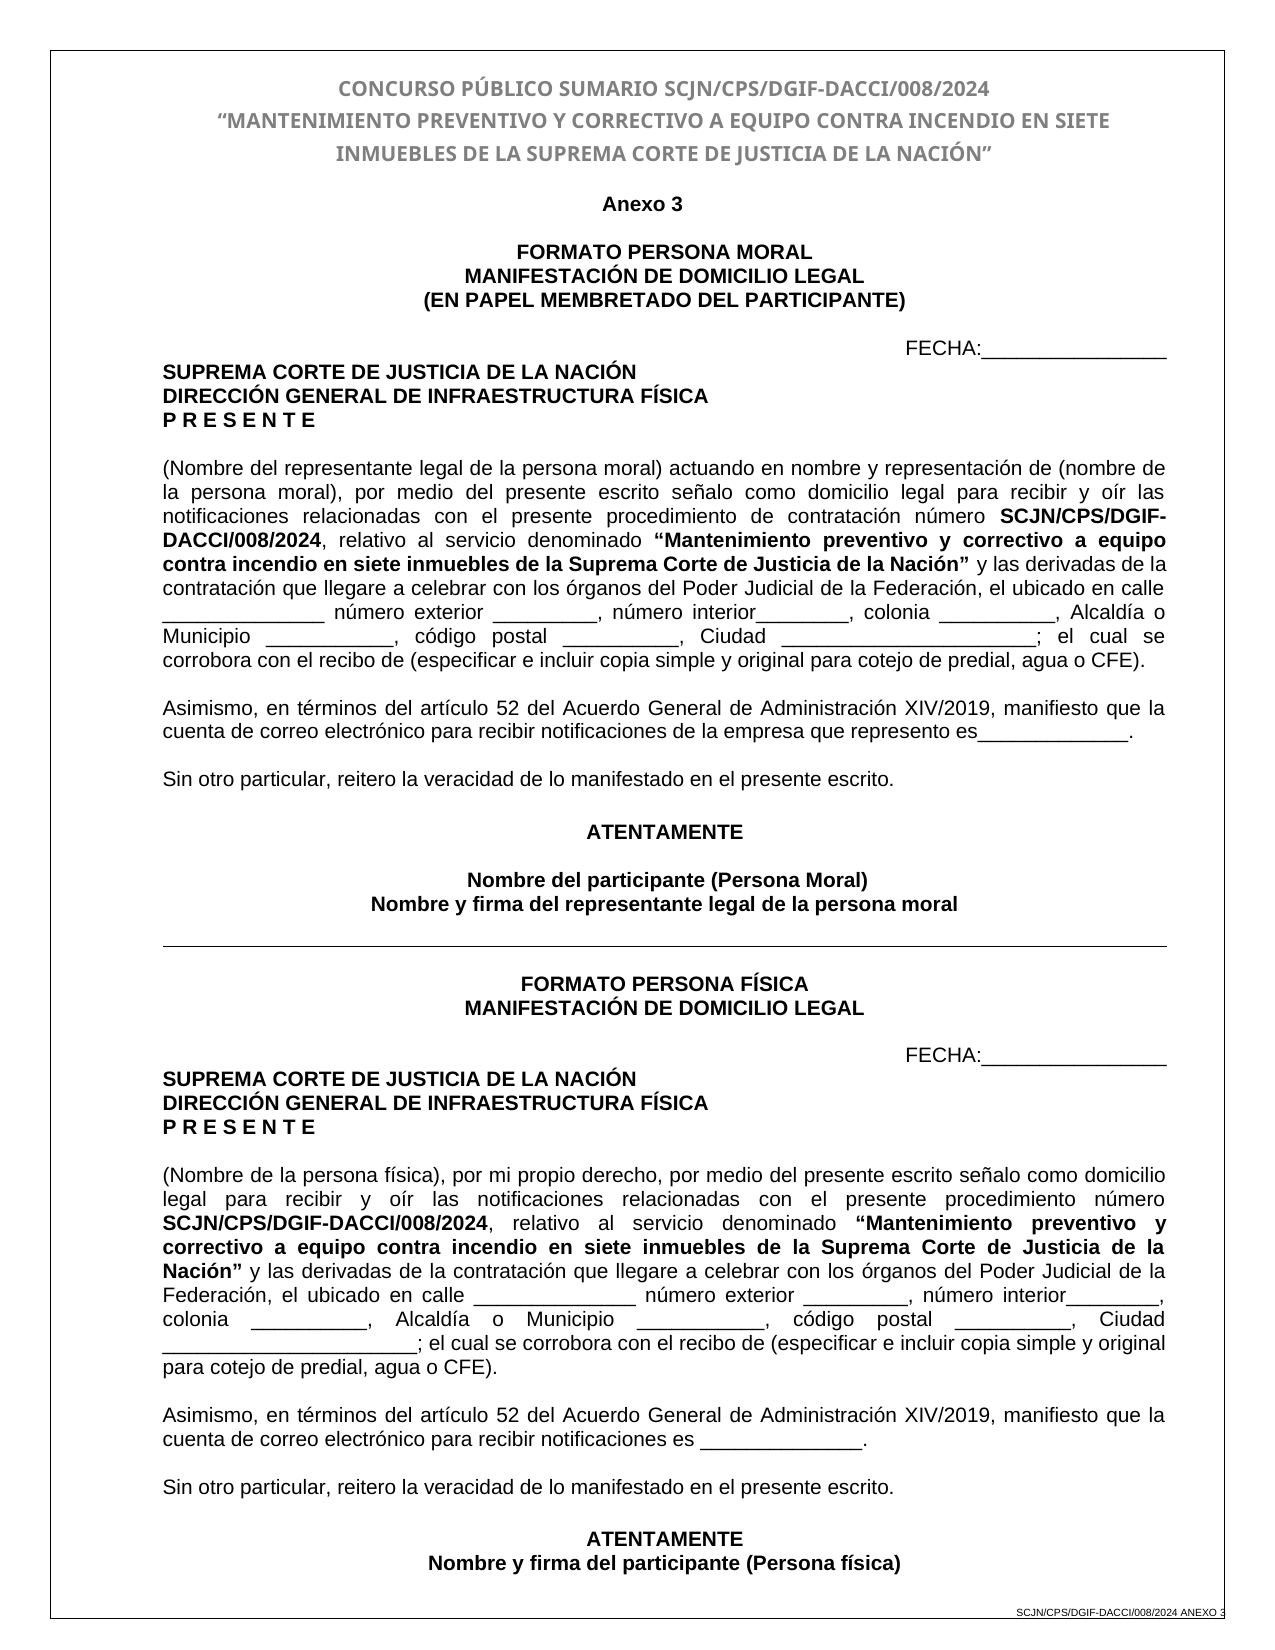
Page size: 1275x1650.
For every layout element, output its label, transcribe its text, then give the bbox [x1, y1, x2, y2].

text (Nombre del representante legal de la persona moral) actuando en nombre y representación de (nombre de la persona moral), por medio del presente escrito señalo como domicilio legal para recibir y oír las notificaciones relacionadas con el presente procedimiento de contratación número SCJN/CPS/DGIF-DACCI/008/2024, relativo al servicio denominado “Mantenimiento preventivo y correctivo a equipo contra incendio en siete inmuebles de la Suprema Corte de Justicia de la Nación” y las derivadas de la contratación que llegare a celebrar con los órganos del Poder Judicial de la Federación, el ubicado en calle ______________ número exterior _________, número interior________, colonia __________, Alcaldía o Municipio ___________, código postal __________, Ciudad ______________________; el cual se corrobora con el recibo de (especificar e incluir copia simple y original para cotejo de predial, agua o CFE). [162, 456, 1167, 671]
text DIRECCIÓN GENERAL DE INFRAESTRUCTURA FÍSICA [162, 384, 1167, 408]
text SUPREMA CORTE DE JUSTICIA DE LA NACIÓN [162, 1067, 1167, 1091]
text FORMATO PERSONA MORAL [162, 240, 1167, 264]
text FORMATO PERSONA FÍSICA [162, 971, 1167, 995]
text ATENTAMENTE [162, 819, 1167, 843]
text Asimismo, en términos del artículo 52 del Acuerdo General de Administración XIV/2019, manifiesto que la cuenta de correo electrónico para recibir notificaciones es ______________. [162, 1403, 1167, 1451]
text Sin otro particular, reitero la veracidad de lo manifestado en el presente escrito. [162, 1474, 1167, 1498]
text Sin otro particular, reitero la veracidad de lo manifestado en el presente escrito. [162, 767, 1167, 791]
text (EN PAPEL MEMBRETADO DEL PARTICIPANTE) [162, 288, 1167, 312]
text SUPREMA CORTE DE JUSTICIA DE LA NACIÓN [162, 360, 1167, 384]
text MANIFESTACIÓN DE DOMICILIO LEGAL [162, 264, 1167, 288]
text FECHA:________________ [162, 336, 1167, 360]
text P R E S E N T E [162, 1115, 1167, 1139]
text Nombre y firma del representante legal de la persona moral [162, 891, 1167, 915]
text P R E S E N T E [162, 408, 1167, 432]
text DIRECCIÓN GENERAL DE INFRAESTRUCTURA FÍSICA [162, 1091, 1167, 1115]
text ATENTAMENTE [162, 1527, 1167, 1551]
text MANIFESTACIÓN DE DOMICILIO LEGAL [162, 995, 1167, 1019]
text Nombre y firma del participante (Persona física) [162, 1551, 1167, 1575]
text Nombre del participante (Persona Moral) [162, 867, 1167, 891]
text (Nombre de la persona física), por mi propio derecho, por medio del presente escrito señalo como domicilio legal para recibir y oír las notificaciones relacionadas con el presente procedimiento número SCJN/CPS/DGIF-DACCI/008/2024, relativo al servicio denominado “Mantenimiento preventivo y correctivo a equipo contra incendio en siete inmuebles de la Suprema Corte de Justicia de la Nación” y las derivadas de la contratación que llegare a celebrar con los órganos del Poder Judicial de la Federación, el ubicado en calle ______________ número exterior _________, número interior________, colonia __________, Alcaldía o Municipio ___________, código postal __________, Ciudad ______________________; el cual se corrobora con el recibo de (especificar e incluir copia simple y original para cotejo de predial, agua o CFE). [162, 1163, 1167, 1379]
text FECHA:________________ [162, 1043, 1167, 1067]
text Anexo 3 [118, 192, 1167, 216]
text Asimismo, en términos del artículo 52 del Acuerdo General de Administración XIV/2019, manifiesto que la cuenta de correo electrónico para recibir notificaciones de la empresa que represento es_____________. [162, 695, 1167, 743]
